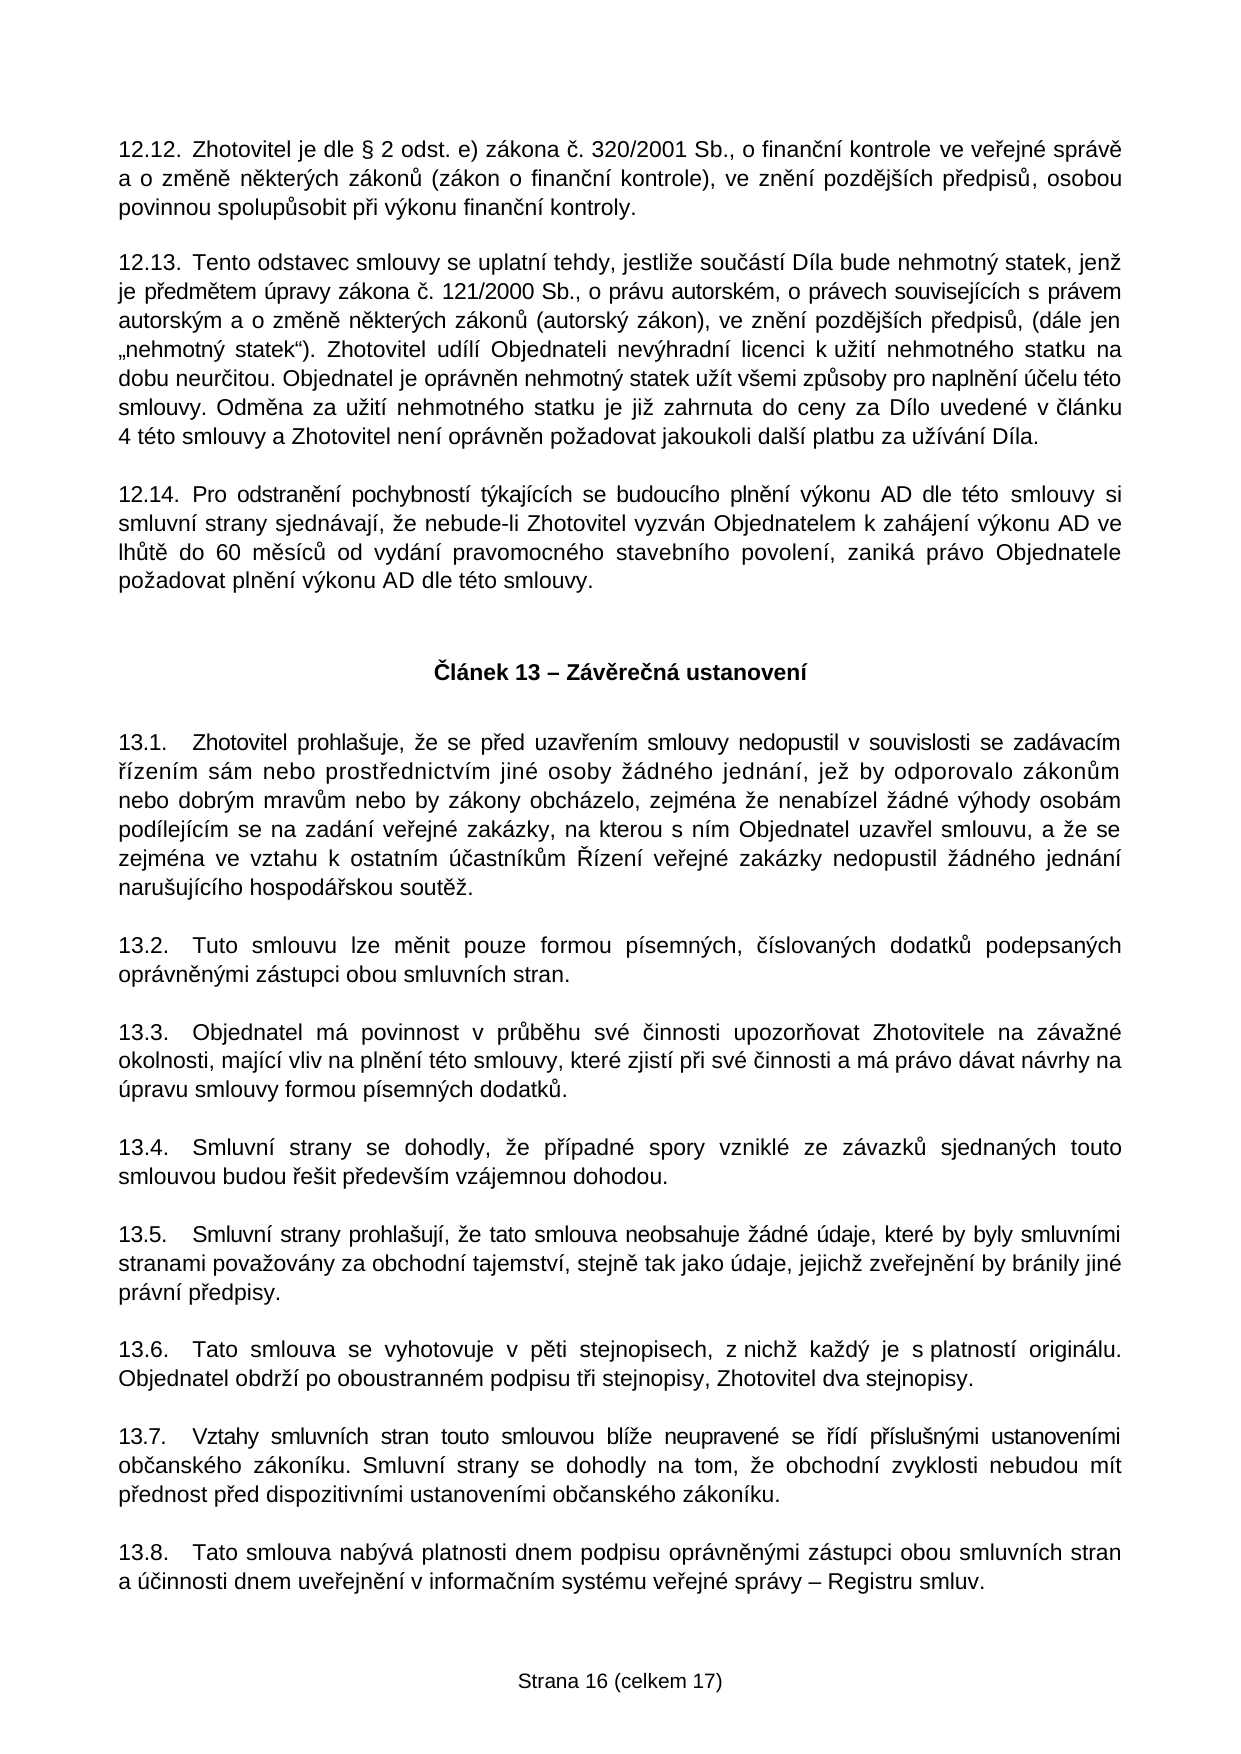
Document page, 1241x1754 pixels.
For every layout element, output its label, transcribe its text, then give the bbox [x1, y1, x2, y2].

list Tato smlouva nabývá platnosti dnem podpisu oprávněnými zástupci obou smluvních stran a účinnosti dnem uveřejnění v informačním systému veřejné správy – Registru smluv. [118, 1539, 1122, 1594]
list Zhotovitel prohlašuje, že se před uzavřením smlouvy nedopustil v souvislosti se zadávacím řízením sám nebo prostřednictvím jiné osoby žádného jednání, jež by odporovalo zákonům nebo dobrým mravům nebo by zákony obcházelo, zejména že nenabízel žádné výhody osobám podílejícím se na zadání veřejné zakázky, na kterou s ním Objednatel uzavřel smlouvu, a že se zejména ve vztahu k ostatním účastníkům Řízení veřejné zakázky nedopustil žádného jednání narušujícího hospodářskou soutěž. [118, 729, 1122, 900]
list Smluvní strany se dohodly, že případné spory vzniklé ze závazků sjednaných touto smlouvou budou řešit především vzájemnou dohodou. [118, 1134, 1122, 1189]
text Článek 13 – Závěrečná ustanovení [118, 659, 1122, 685]
list Pro odstranění pochybností týkajících se budoucího plnění výkonu AD dle této smlouvy si smluvní strany sjednávají, že nebude-li Zhotovitel vyzván Objednatelem k zahájení výkonu AD ve lhůtě do 60 měsíců od vydání pravomocného stavebního povolení, zaniká právo Objednatele požadovat plnění výkonu AD dle této smlouvy. [118, 481, 1122, 594]
list Objednatel má povinnost v průběhu své činnosti upozorňovat Zhotovitele na závažné okolnosti, mající vliv na plnění této smlouvy, které zjistí při své činnosti a má právo dávat návrhy na úpravu smlouvy formou písemných dodatků. [118, 1018, 1122, 1103]
list Smluvní strany prohlašují, že tato smlouva neobsahuje žádné údaje, které by byly smluvními stranami považovány za obchodní tajemství, stejně tak jako údaje, jejichž zveřejnění by bránily jiné právní předpisy. [118, 1221, 1122, 1305]
list Tato smlouva se vyhotovuje v pěti stejnopisech, z nichž každý je s platností originálu. Objednatel obdrží po oboustranném podpisu tři stejnopisy, Zhotovitel dva stejnopisy. [118, 1336, 1122, 1392]
list Tento odstavec smlouvy se uplatní tehdy, jestliže součástí Díla bude nehmotný statek, jenž je předmětem úpravy zákona č. 121/2000 Sb., o právu autorském, o právech souvisejících s právem autorským a o změně některých zákonů (autorský zákon), ve znění pozdějších předpisů, (dále jen „nehmotný statek“). Zhotovitel udílí Objednateli nevýhradní licenci k užití nehmotného statku na dobu neurčitou. Objednatel je oprávněn nehmotný statek užít všemi způsoby pro naplnění účelu této smlouvy. Odměna za užití nehmotného statku je již zahrnuta do ceny za Dílo uvedené v článku 4 této smlouvy a Zhotovitel není oprávněn požadovat jakoukoli další platbu za užívání Díla. [118, 249, 1122, 449]
list Vztahy smluvních stran touto smlouvou blíže neupravené se řídí příslušnými ustanoveními občanského zákoníku. Smluvní strany se dohodly na tom, že obchodní zvyklosti nebudou mít přednost před dispozitivními ustanoveními občanského zákoníku. [118, 1423, 1122, 1507]
list Zhotovitel je dle § 2 odst. e) zákona č. 320/2001 Sb., o finanční kontrole ve veřejné správě a o změně některých zákonů (zákon o finanční kontrole), ve znění pozdějších předpisů, osobou povinnou spolupůsobit při výkonu finanční kontroly. [118, 136, 1122, 220]
list Tuto smlouvu lze měnit pouze formou písemných, číslovaných dodatků podepsaných oprávněnými zástupci obou smluvních stran. [118, 932, 1122, 987]
